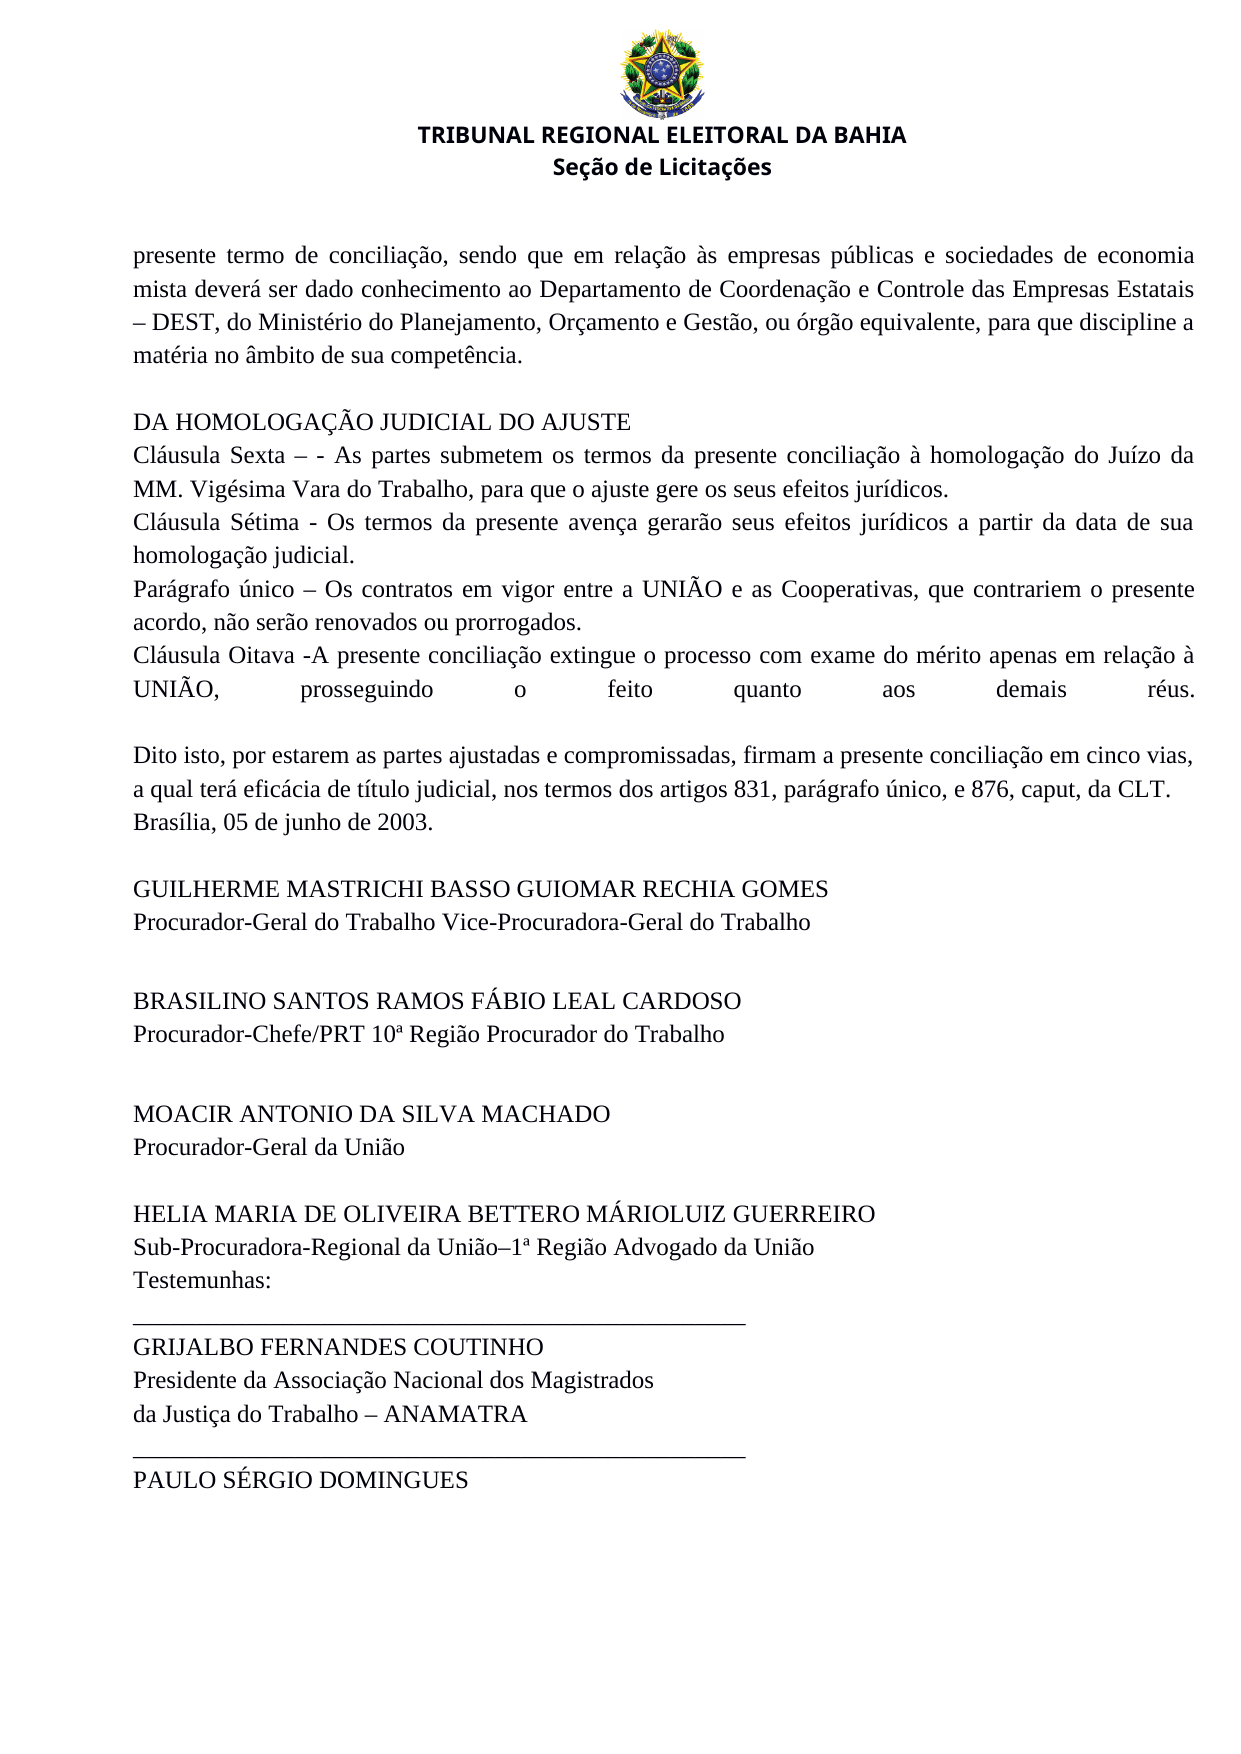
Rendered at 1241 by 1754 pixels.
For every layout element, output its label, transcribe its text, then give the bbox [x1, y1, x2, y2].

text Cláusula Sétima - Os termos da presente avença gerarão seus efeitos jurídicos a partir da data de sua homologação judicial. [133, 504, 1196, 570]
text Parágrafo único – Os contratos em vigor entre a UNIÃO e as Cooperativas, que contrariem o presente acordo, não serão renovados ou prorrogados. [133, 570, 1196, 637]
text Cláusula Sexta – - As partes submetem os termos da presente conciliação à homologação do Juízo da MM. Vigésima Vara do Trabalho, para que o ajuste gere os seus efeitos jurídicos. [133, 437, 1196, 504]
text BRASILINO SANTOS RAMOS FÁBIO LEAL CARDOSO Procurador-Chefe/PRT 10ª Região Procurador do Trabalho [133, 949, 1196, 1049]
text DA HOMOLOGAÇÃO JUDICIAL DO AJUSTE [133, 404, 1196, 437]
text HELIA MARIA DE OLIVEIRA BETTERO MÁRIOLUIZ GUERREIRO Sub-Procuradora-Regional da União–1ª Região Advogado da União [133, 1162, 1196, 1262]
text Testemunhas: [133, 1262, 1196, 1295]
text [133, 1429, 1196, 1495]
text GUILHERME MASTRICHI BASSO GUIOMAR RECHIA GOMES Procurador-Geral do Trabalho Vice-Procuradora-Geral do Trabalho [133, 837, 1196, 937]
text Dito isto, por estarem as partes ajustadas e compromissadas, firmam a presente conciliação em cinco vias, a qual terá eficácia de título judicial, nos termos dos artigos 831, parágrafo único, e 876, caput, da CLT. Brasília, 05 de junho de 2003. [133, 737, 1196, 837]
text _________________________________________________ GRIJALBO FERNANDES COUTINHO Presidente da Associação Nacional dos Magistrados da Justiça do Trabalho – ANAMATRA [133, 1295, 1196, 1429]
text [133, 237, 1196, 370]
text Cláusula Oitava -A presente conciliação extingue o processo com exame do mérito apenas em relação à UNIÃO, prosseguindo o feito quanto aos demais réus. [133, 637, 1196, 737]
text MOACIR ANTONIO DA SILVA MACHADO Procurador-Geral da União [133, 1062, 1196, 1162]
